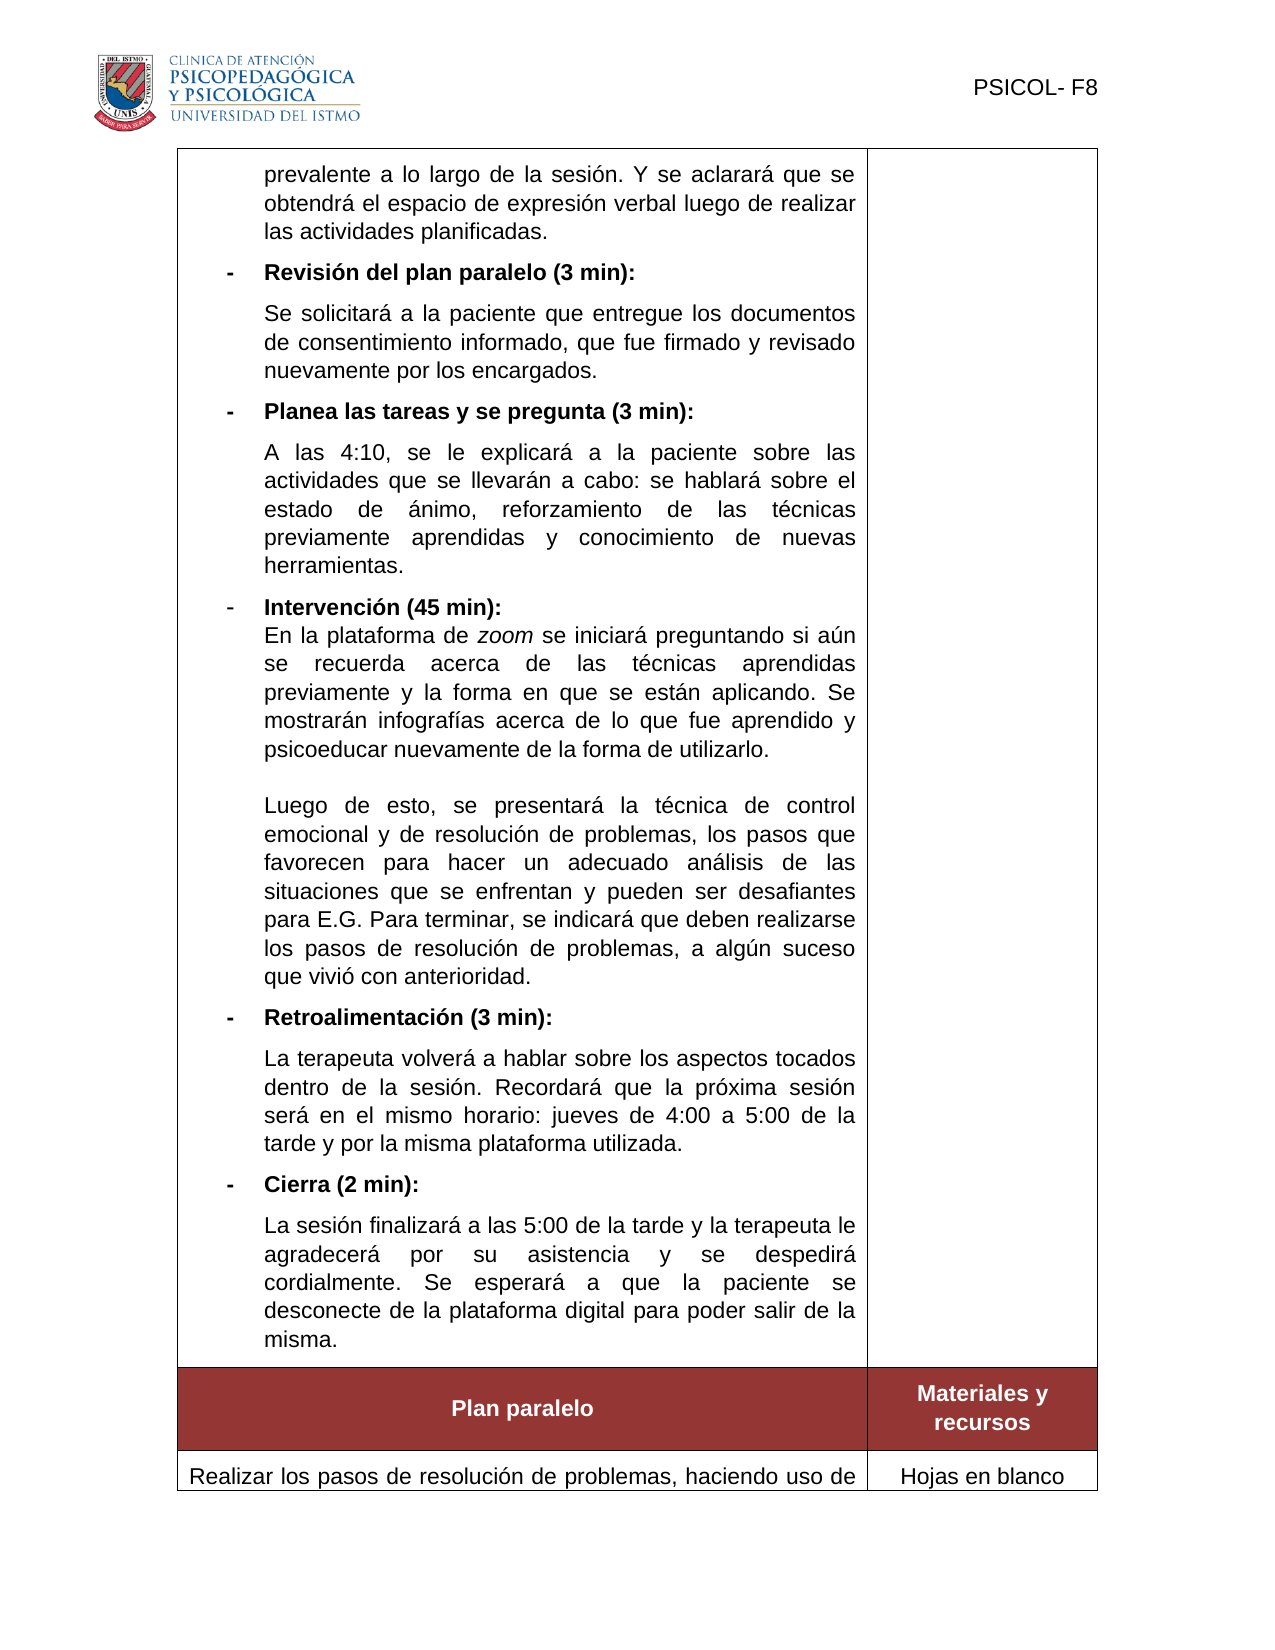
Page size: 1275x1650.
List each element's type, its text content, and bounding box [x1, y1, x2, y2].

table_cell Plan paralelo [178, 1368, 867, 1450]
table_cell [178, 149, 867, 1367]
table_cell Materiales y recursos [868, 1368, 1097, 1450]
picture [42, 25, 422, 166]
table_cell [868, 1451, 1097, 1490]
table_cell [868, 149, 1097, 1367]
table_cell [178, 1451, 867, 1490]
